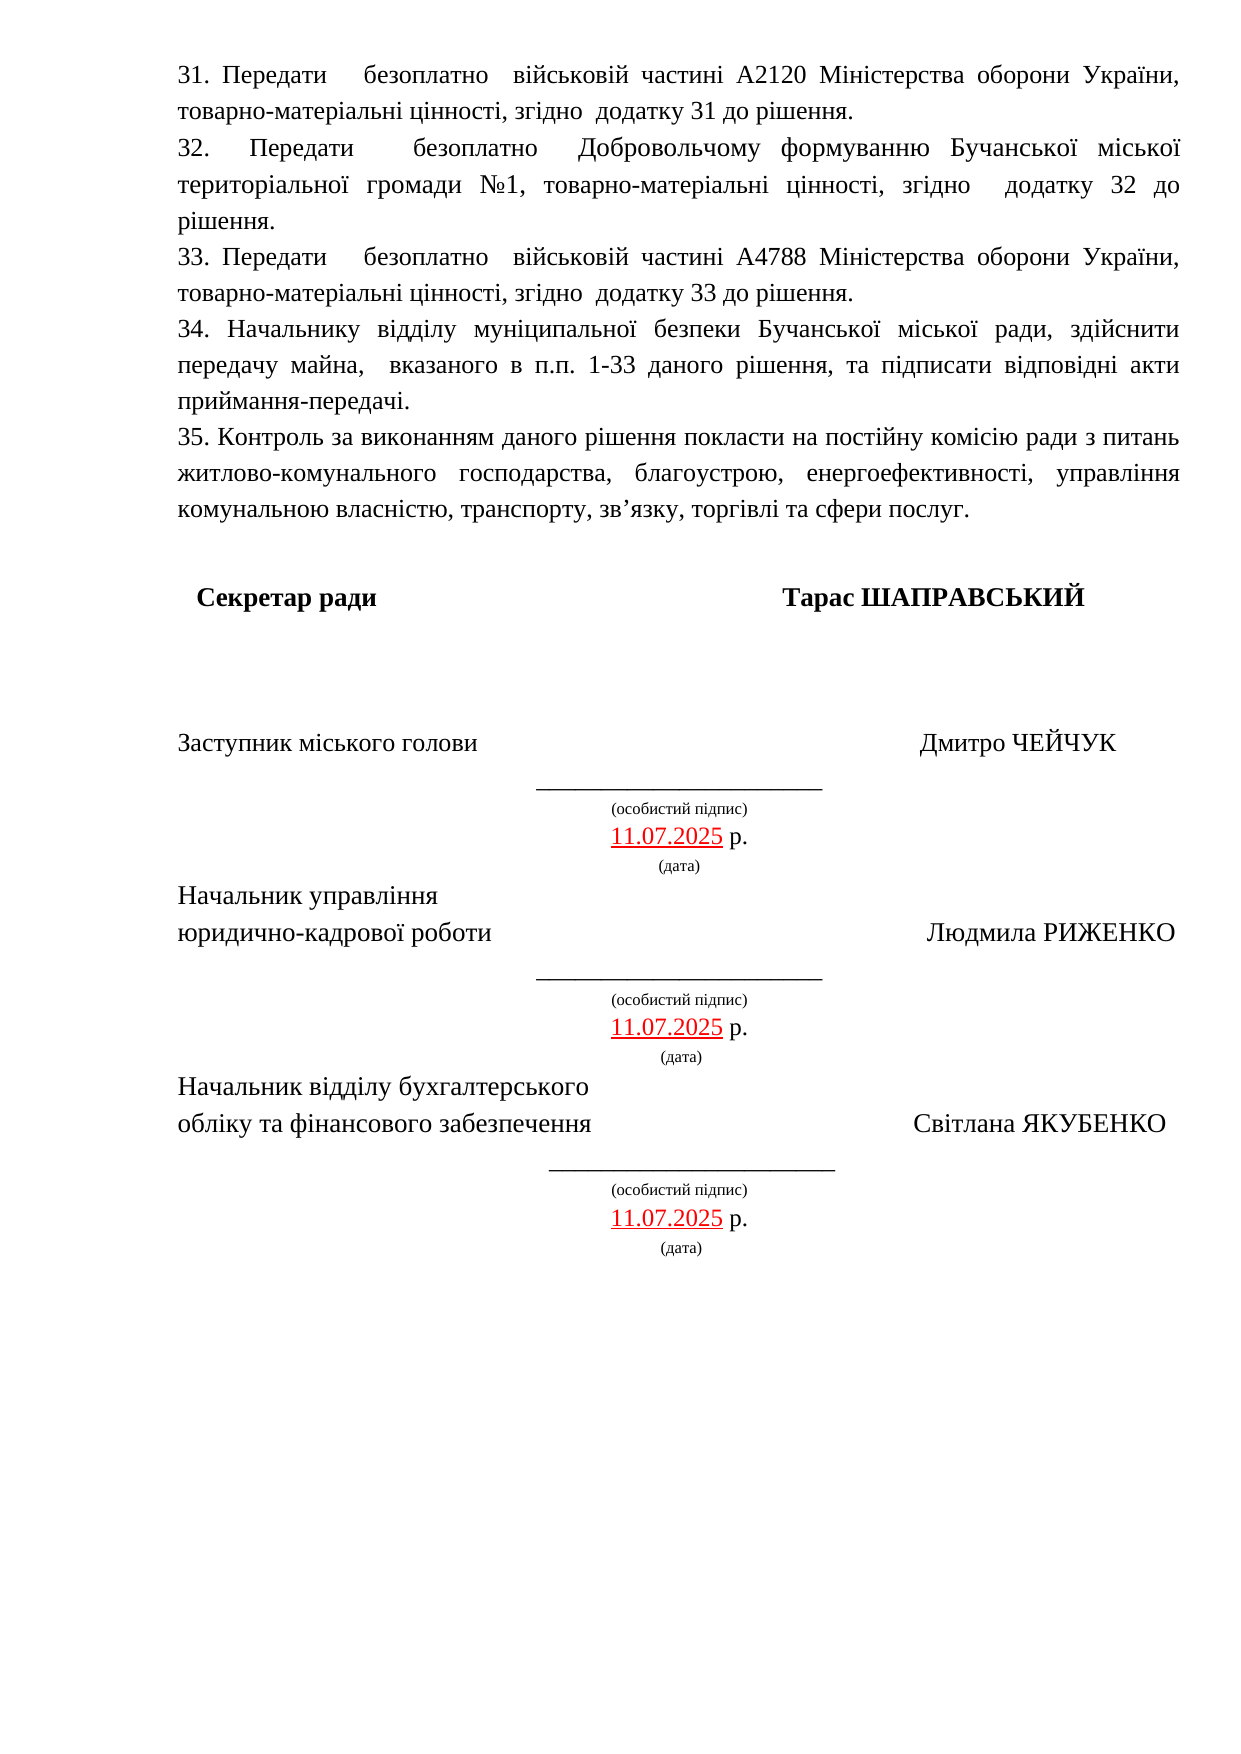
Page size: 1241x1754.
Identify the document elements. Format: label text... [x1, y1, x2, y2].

text обліку та фінансового забезпечення Світлана ЯКУБЕНКО [177, 1107, 1181, 1138]
text 32. Передати безоплатно Добровольчому формуванню Бучанської міської територіальної громади №1, товарно-матеріальні цінності, згідно додатку 32 до рішення. [177, 131, 1181, 235]
text (особистий підпис) [177, 989, 1181, 1008]
text Заступник міського голови Дмитро ЧЕЙЧУК [177, 727, 1181, 757]
text 34. Начальнику відділу муніципальної безпеки Бучанської міської ради, здійснити передачу майна, вказаного в п.п. 1-33 даного рішення, та підписати відповідні акти приймання-передачі. [177, 313, 1181, 415]
text ______________________ [177, 763, 1181, 793]
text 33. Передати безоплатно військовій частині А4788 Міністерства оборони України, товарно-матеріальні цінності, згідно додатку 33 до рішення. [177, 241, 1181, 307]
text 11.07.2025 р. [177, 1012, 1181, 1041]
text Начальник відділу бухгалтерського [177, 1070, 1181, 1101]
text ______________________ [177, 1144, 1181, 1174]
text (дата) [177, 856, 1181, 875]
text ______________________ [177, 953, 1181, 983]
text 11.07.2025 р. [177, 1203, 1181, 1232]
text (дата) [177, 1047, 1181, 1066]
text 31. Передати безоплатно військовій частині А2120 Міністерства оборони України, товарно-матеріальні цінності, згідно додатку 31 до рішення. [177, 59, 1181, 125]
text Секретар ради Тарас ШАПРАВСЬКИЙ [177, 582, 1181, 613]
text (особистий підпис) [177, 798, 1181, 818]
text 35. Контроль за виконанням даного рішення покласти на постійну комісію ради з питань житлово-комунального господарства, благоустрою, енергоефективності, управління комунальною власністю, транспорту, зв’язку, торгівлі та сфери послуг. [177, 421, 1181, 523]
text 11.07.2025 р. [177, 821, 1181, 850]
text (особистий підпис) [177, 1180, 1181, 1199]
text юридично-кадрової роботи Людмила РИЖЕНКО [177, 916, 1181, 947]
text Начальник управління [177, 879, 1181, 910]
text (дата) [177, 1238, 1181, 1257]
